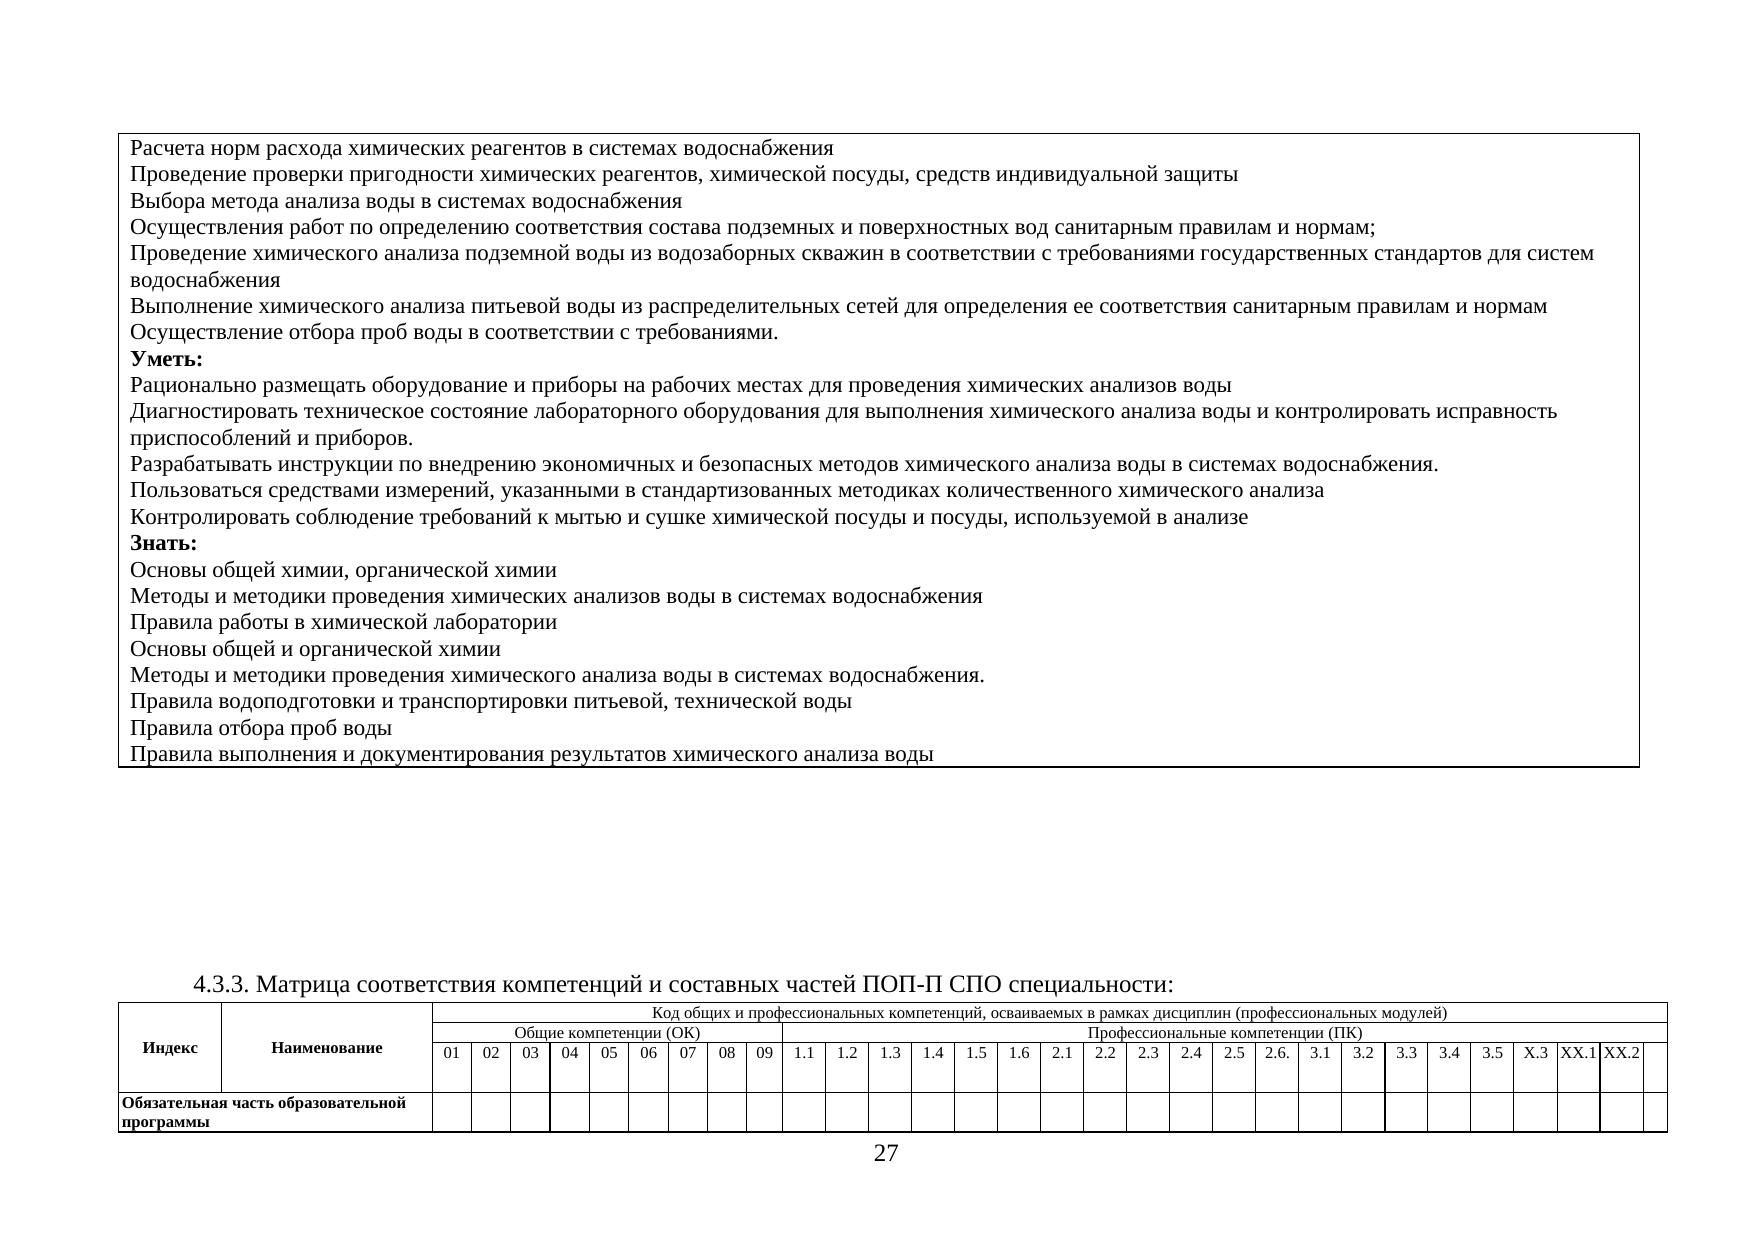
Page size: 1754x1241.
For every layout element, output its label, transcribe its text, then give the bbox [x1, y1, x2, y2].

table_cell [1342, 1093, 1384, 1131]
table_cell Х.3 [1514, 1043, 1557, 1092]
table_cell 2.4 [1170, 1043, 1212, 1092]
table_cell [1213, 1093, 1255, 1131]
table_cell [1170, 1093, 1212, 1131]
table_cell Обязательная часть образовательной программы [119, 1093, 432, 1131]
table_cell [1644, 1093, 1667, 1131]
table_cell [747, 1093, 782, 1131]
table_cell 3.4 [1428, 1043, 1470, 1092]
table_cell [826, 1093, 868, 1131]
table_cell [1386, 1093, 1427, 1131]
table_cell 3.2 [1342, 1043, 1384, 1092]
table_cell 1.1 [783, 1043, 825, 1092]
table_cell 04 [551, 1043, 589, 1092]
table_cell [1558, 1093, 1599, 1131]
table_cell 1.2 [826, 1043, 868, 1092]
table_cell 08 [708, 1043, 746, 1092]
table_cell [511, 1093, 549, 1131]
table_cell 2.2 [1084, 1043, 1126, 1092]
table_cell [1127, 1093, 1169, 1131]
table_header Индекс [119, 1003, 221, 1092]
table_cell ХХ.2 [1601, 1043, 1643, 1092]
table_cell 2.3 [1127, 1043, 1169, 1092]
table_cell [1299, 1093, 1341, 1131]
table_cell 1.4 [912, 1043, 954, 1092]
table_cell [1041, 1093, 1083, 1131]
table_cell 07 [669, 1043, 707, 1092]
table_cell 3.3 [1386, 1043, 1427, 1092]
table_cell [869, 1093, 911, 1131]
table_cell [1084, 1093, 1126, 1131]
table_cell [912, 1093, 954, 1131]
table_cell [1428, 1093, 1470, 1131]
table_cell [590, 1093, 628, 1131]
table_cell [1644, 1043, 1667, 1092]
table_cell 2.6. [1256, 1043, 1298, 1092]
table_header Наименование [222, 1003, 432, 1092]
text 4.3.3. Матрица соответствия компетенций и составных частей ПОП-П СПО специальности: [193, 969, 1654, 997]
table_header Код общих и профессиональных компетенций, осваиваемых в рамках дисциплин (профессиональных модулей) [433, 1003, 1667, 1022]
table_cell [955, 1093, 997, 1131]
table_cell 3.5 [1471, 1043, 1513, 1092]
table_cell [1514, 1093, 1557, 1131]
table_cell Общие компетенции (ОК) [433, 1023, 782, 1042]
table_cell [1471, 1093, 1513, 1131]
table_cell 2.1 [1041, 1043, 1083, 1092]
table_cell [433, 1093, 471, 1131]
table_cell [998, 1093, 1040, 1131]
table_cell [783, 1093, 825, 1131]
table_cell 06 [629, 1043, 668, 1092]
table_cell [1256, 1093, 1298, 1131]
table_cell 2.5 [1213, 1043, 1255, 1092]
table_cell [629, 1093, 668, 1131]
table_cell ХХ.1 [1558, 1043, 1599, 1092]
table_cell 02 [472, 1043, 510, 1092]
table_cell [1601, 1093, 1643, 1131]
table_cell 09 [747, 1043, 782, 1092]
table_cell 1.5 [955, 1043, 997, 1092]
table_cell 05 [590, 1043, 628, 1092]
table_cell [551, 1093, 589, 1131]
table_cell 1.6 [998, 1043, 1040, 1092]
table_cell 01 [433, 1043, 471, 1092]
table_cell 3.1 [1299, 1043, 1341, 1092]
table_cell Профессиональные компетенции (ПК) [783, 1023, 1667, 1042]
table_cell 03 [511, 1043, 549, 1092]
table_cell [472, 1093, 510, 1131]
table_cell [708, 1093, 746, 1131]
table_cell 1.3 [869, 1043, 911, 1092]
table_cell [669, 1093, 707, 1131]
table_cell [119, 134, 1639, 766]
